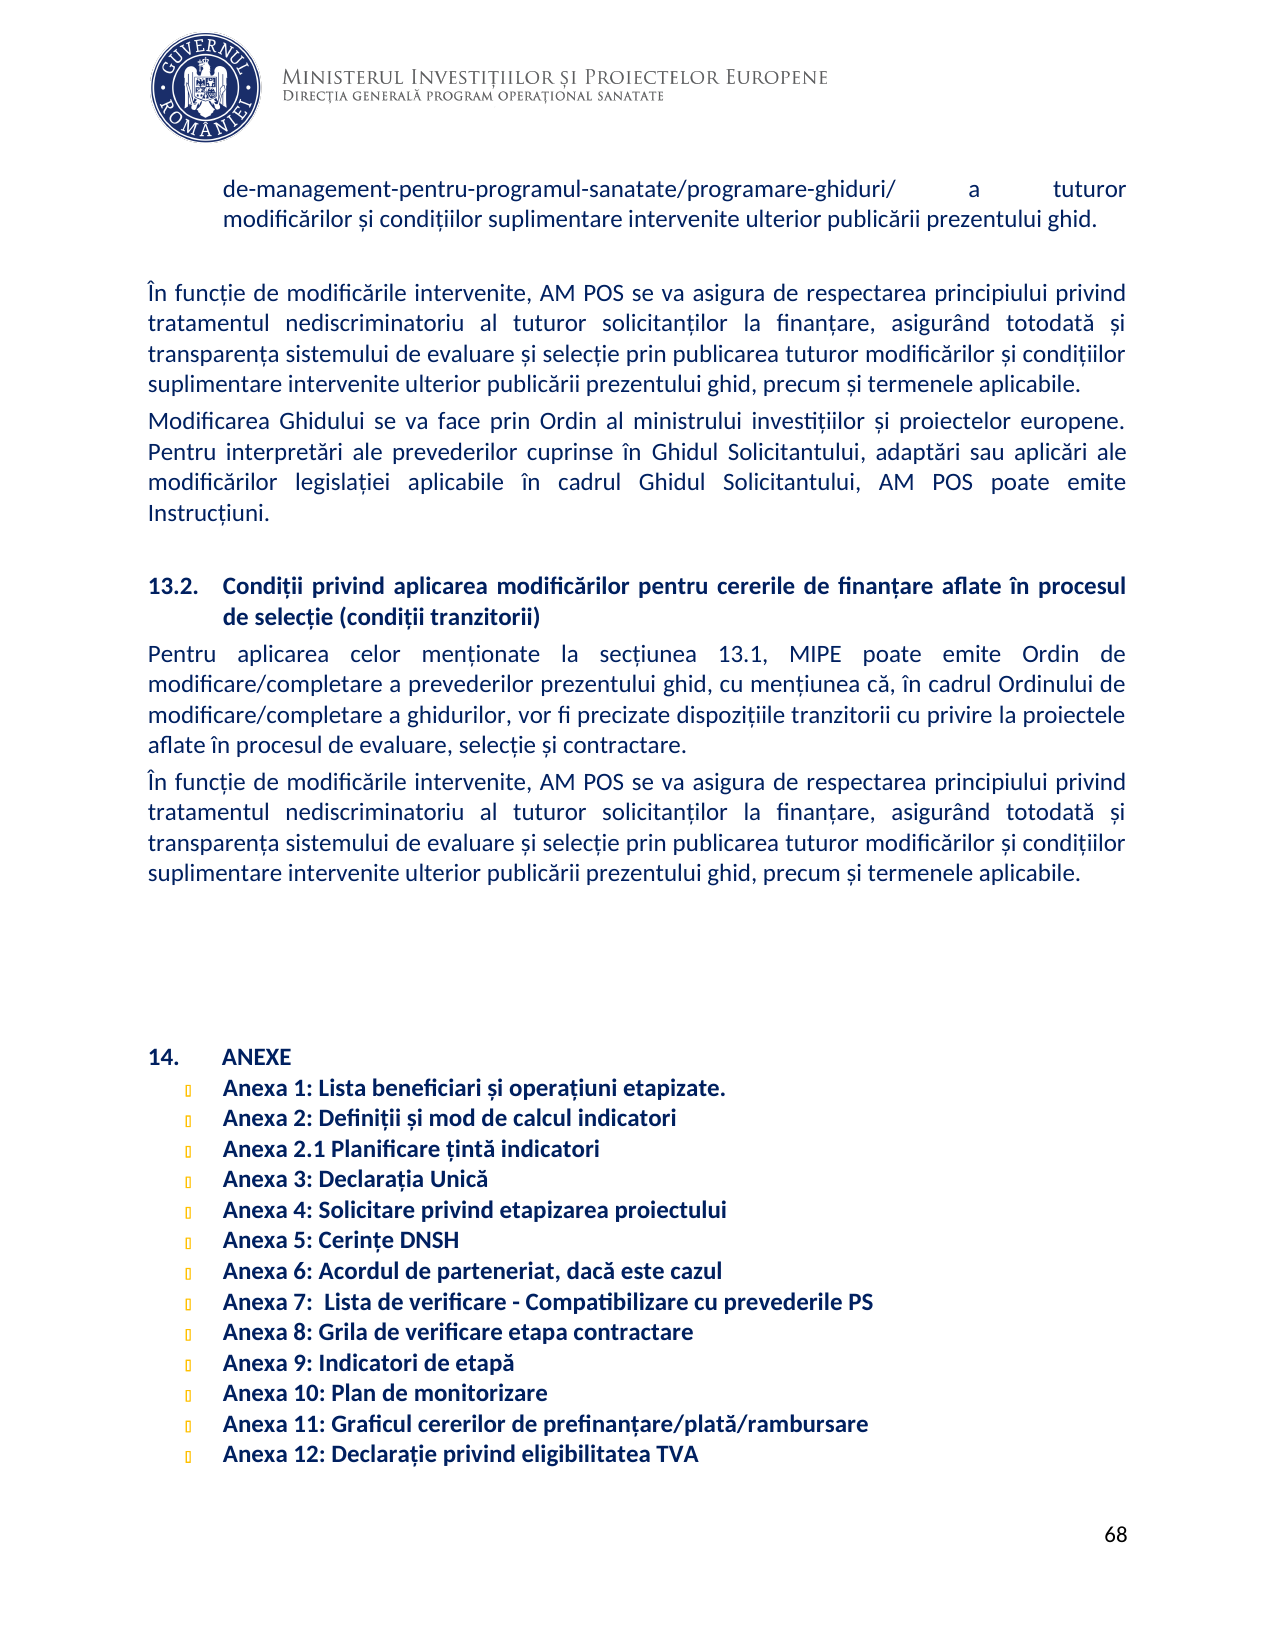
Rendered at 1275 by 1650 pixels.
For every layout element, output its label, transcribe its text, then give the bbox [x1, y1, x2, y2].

list Anexa 2.1 Planificare țintă indicatori [185, 1133, 1127, 1163]
list Anexa 12: Declarație privind eligibilitatea TVA [185, 1438, 1127, 1469]
text În funcție de modificările intervenite, AM POS se va asigura de respectarea principiului privind tratamentul nediscriminatoriu al tuturor solicitanților la finanțare, asigurând totodată și transparența sistemului de evaluare și selecție prin publicarea tuturor modificărilor și condițiilor suplimentare intervenite ulterior publicării prezentului ghid, precum și termenele aplicabile. [148, 766, 1127, 888]
list Anexa 6: Acordul de parteneriat, dacă este cazul [185, 1255, 1127, 1286]
list Anexa 11: Graficul cererilor de prefinanțare/plată/rambursare [185, 1408, 1127, 1438]
list ANEXE [148, 1041, 1127, 1072]
list Anexa 2: Definiții și mod de calcul indicatori [185, 1102, 1127, 1133]
list Anexa 10: Plan de monitorizare [185, 1377, 1127, 1408]
list Anexa 7: Lista de verificare - Compatibilizare cu prevederile PS [185, 1286, 1127, 1316]
list Anexa 5: Cerințe DNSH [185, 1224, 1127, 1255]
text Modificarea Ghidului se va face prin Ordin al ministrului investițiilor și proiectelor europene. Pentru interpretări ale prevederilor cuprinse în Ghidul Solicitantului, adaptări sau aplicări ale modificărilor legislației aplicabile în cadrul Ghidul Solicitantului, AM POS poate emite Instrucțiuni. [148, 405, 1127, 527]
list Anexa 8: Grila de verificare etapa contractare [185, 1316, 1127, 1347]
list Anexa 4: Solicitare privind etapizarea proiectului [185, 1194, 1127, 1224]
list Condiții privind aplicarea modificărilor pentru cererile de finanțare aflate în procesul de selecție (condiții tranzitorii) [148, 570, 1127, 631]
list Anexa 1: Lista beneficiari și operațiuni etapizate. [185, 1072, 1127, 1102]
picture [147, 29, 852, 145]
text Pentru aplicarea celor menționate la secțiunea 13.1, MIPE poate emite Ordin de modificare/completare a prevederilor prezentului ghid, cu mențiunea că, în cadrul Ordinului de modificare/completare a ghidurilor, vor fi precizate dispozițiile tranzitorii cu privire la proiectele aflate în procesul de evaluare, selecție și contractare. [148, 638, 1127, 760]
list Anexa 3: Declarația Unică [185, 1163, 1127, 1194]
text În funcție de modificările intervenite, AM POS se va asigura de respectarea principiului privind tratamentul nediscriminatoriu al tuturor solicitanților la finanțare, asigurând totodată și transparența sistemului de evaluare și selecție prin publicarea tuturor modificărilor și condițiilor suplimentare intervenite ulterior publicării prezentului ghid, precum și termenele aplicabile. [148, 277, 1127, 399]
list Anexa 9: Indicatori de etapă [185, 1347, 1127, 1377]
